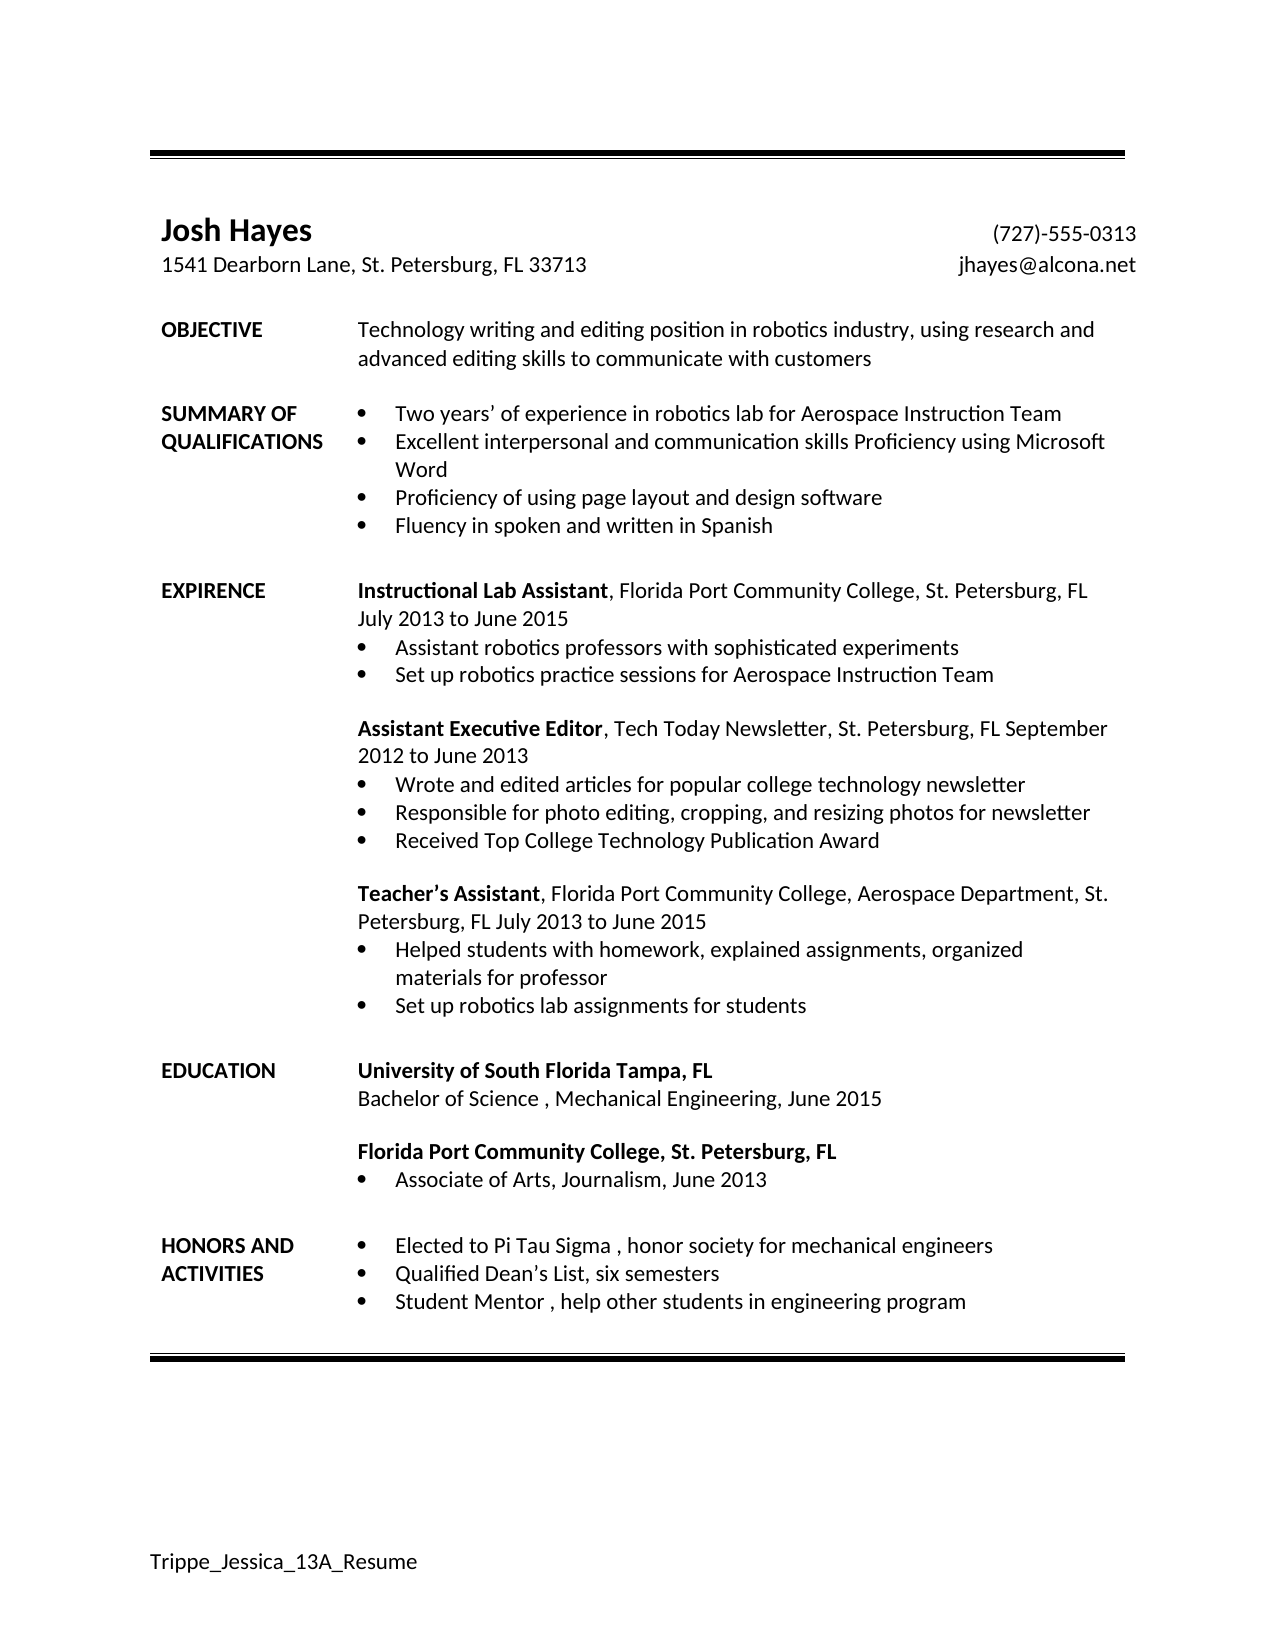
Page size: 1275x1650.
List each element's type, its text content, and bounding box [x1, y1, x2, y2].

table_cell OBJECTIVE [150, 316, 346, 399]
table_cell Elected to Pi Tau Sigma , honor society for mechanical engineers Qualified Dean’s List, six semesters Student Mentor , help other students in engineering program [346, 1231, 1125, 1352]
table_header Josh Hayes (727)-555-0313 1541 Dearborn Lane, St. Petersburg, FL 33713 jhayes@alcona.net [150, 159, 1125, 316]
table_cell Instructional Lab Assistant, Florida Port Community College, St. Petersburg, FL July 2013 to June 2015 Assistant robotics professors with sophisticated experiments Set up robotics practice sessions for Aerospace Instruction Team Assistant Executive Editor, Tech Today Newsletter, St. Petersburg, FL September 2012 to June 2013 Wrote and edited articles for popular college technology newsletter Responsible for photo editing, cropping, and resizing photos for newsletter Received Top College Technology Publication Award Teacher’s Assistant, Florida Port Community College, Aerospace Department, St. Petersburg, FL July 2013 to June 2015 Helped students with homework, explained assignments, organized materials for professor Set up robotics lab assignments for students [346, 577, 1125, 1056]
table_cell HONORS AND ACTIVITIES [150, 1231, 346, 1352]
table_cell Two years’ of experience in robotics lab for Aerospace Instruction Team Excellent interpersonal and communication skills Proficiency using Microsoft Word Proficiency of using page layout and design software Fluency in spoken and written in Spanish [346, 399, 1125, 577]
table_cell EXPIRENCE [150, 577, 346, 1056]
table_cell SUMMARY OF QUALIFICATIONS [150, 399, 346, 577]
table_cell University of South Florida Tampa, FL Bachelor of Science , Mechanical Engineering, June 2015 Florida Port Community College, St. Petersburg, FL Associate of Arts, Journalism, June 2013 [346, 1056, 1125, 1231]
table_cell EDUCATION [150, 1056, 346, 1231]
table_cell Technology writing and editing position in robotics industry, using research and advanced editing skills to communicate with customers [346, 316, 1125, 399]
